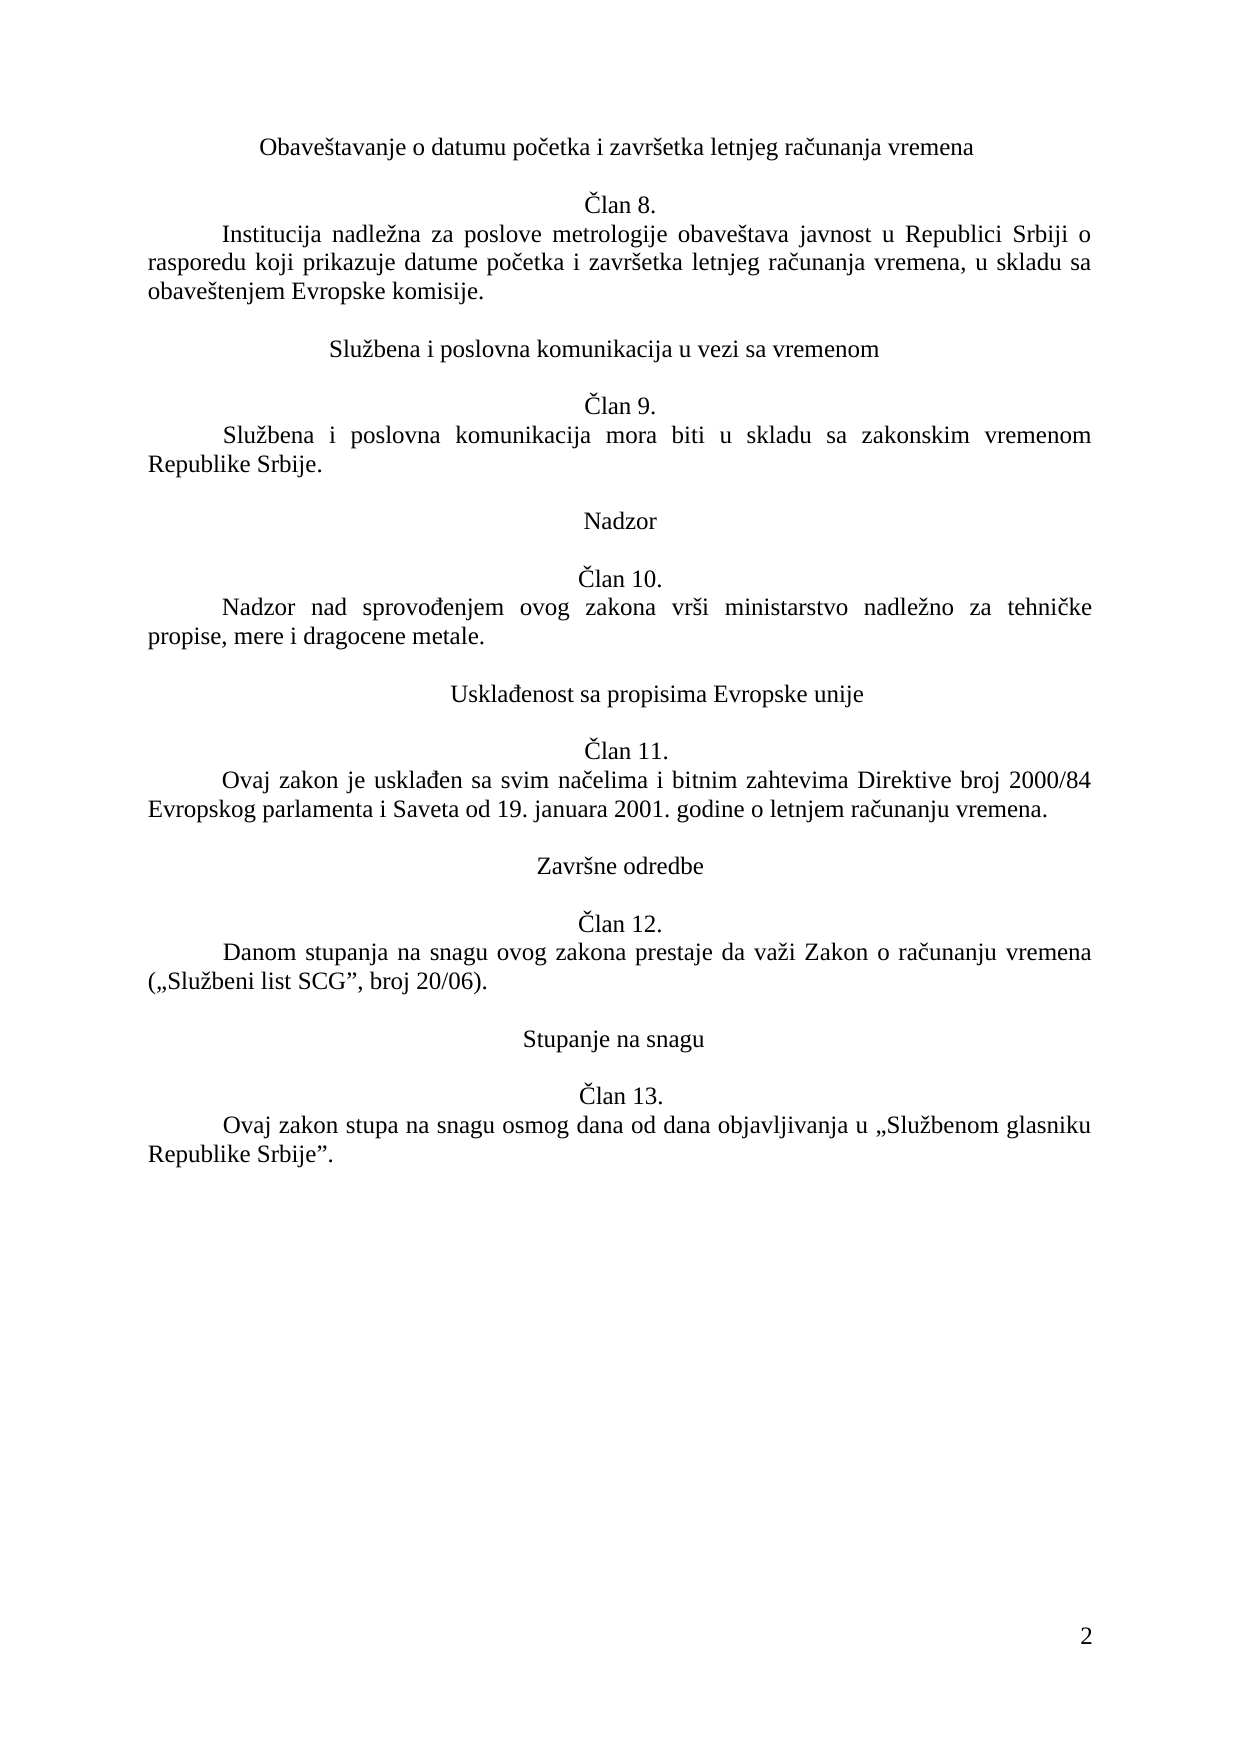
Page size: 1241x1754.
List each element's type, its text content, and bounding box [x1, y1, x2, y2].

text Usklađenost sa propisima Evropske unije [148, 679, 1092, 707]
text Danom stupanja na snagu ovog zakona prestaje da važi Zakon o računanju vremena („Službeni list SCG”, broj 20/06). [148, 937, 1092, 995]
text Član 11. [148, 736, 1092, 765]
text Nadzor nad sprovođenjem ovog zakona vrši ministarstvo nadležno za tehničke propise, mere i dragocene metale. [148, 592, 1092, 650]
text Službena i poslovna komunikacija u vezi sa vremenom [298, 334, 1092, 362]
text Član 10. [148, 564, 1092, 592]
text Nadzor [148, 506, 1092, 535]
text Član 13. [448, 1081, 1092, 1110]
text Službena i poslovna komunikacija mora biti u skladu sa zakonskim vremenom Republike Srbije. [148, 420, 1092, 477]
text Ovaj zakon stupa na snagu osmog dana od dana objavljivanja u „Službenom glasniku Republike Srbije”. [148, 1110, 1092, 1167]
text Obaveštavanje o datumu početka i završetka letnjeg računanja vremena [148, 132, 1092, 161]
text Stupanje na snagu [148, 1024, 1092, 1052]
text Završne odredbe [148, 851, 1092, 880]
text Institucija nadležna za poslove metrologije obaveštava javnost u Republici Srbiji o rasporedu koji prikazuje datume početka i završetka letnjeg računanja vremena, u skladu sa obaveštenjem Evropske komisije. [148, 219, 1092, 305]
text Ovaj zakon je usklađen sa svim načelima i bitnim zahtevima Direktive broj 2000/84 Evropskog parlamenta i Saveta od 19. januara 2001. godine o letnjem računanju vremena. [148, 765, 1092, 822]
text Član 12. [148, 909, 1092, 937]
text Član 8. [148, 190, 1092, 219]
text Član 9. [148, 391, 1092, 420]
